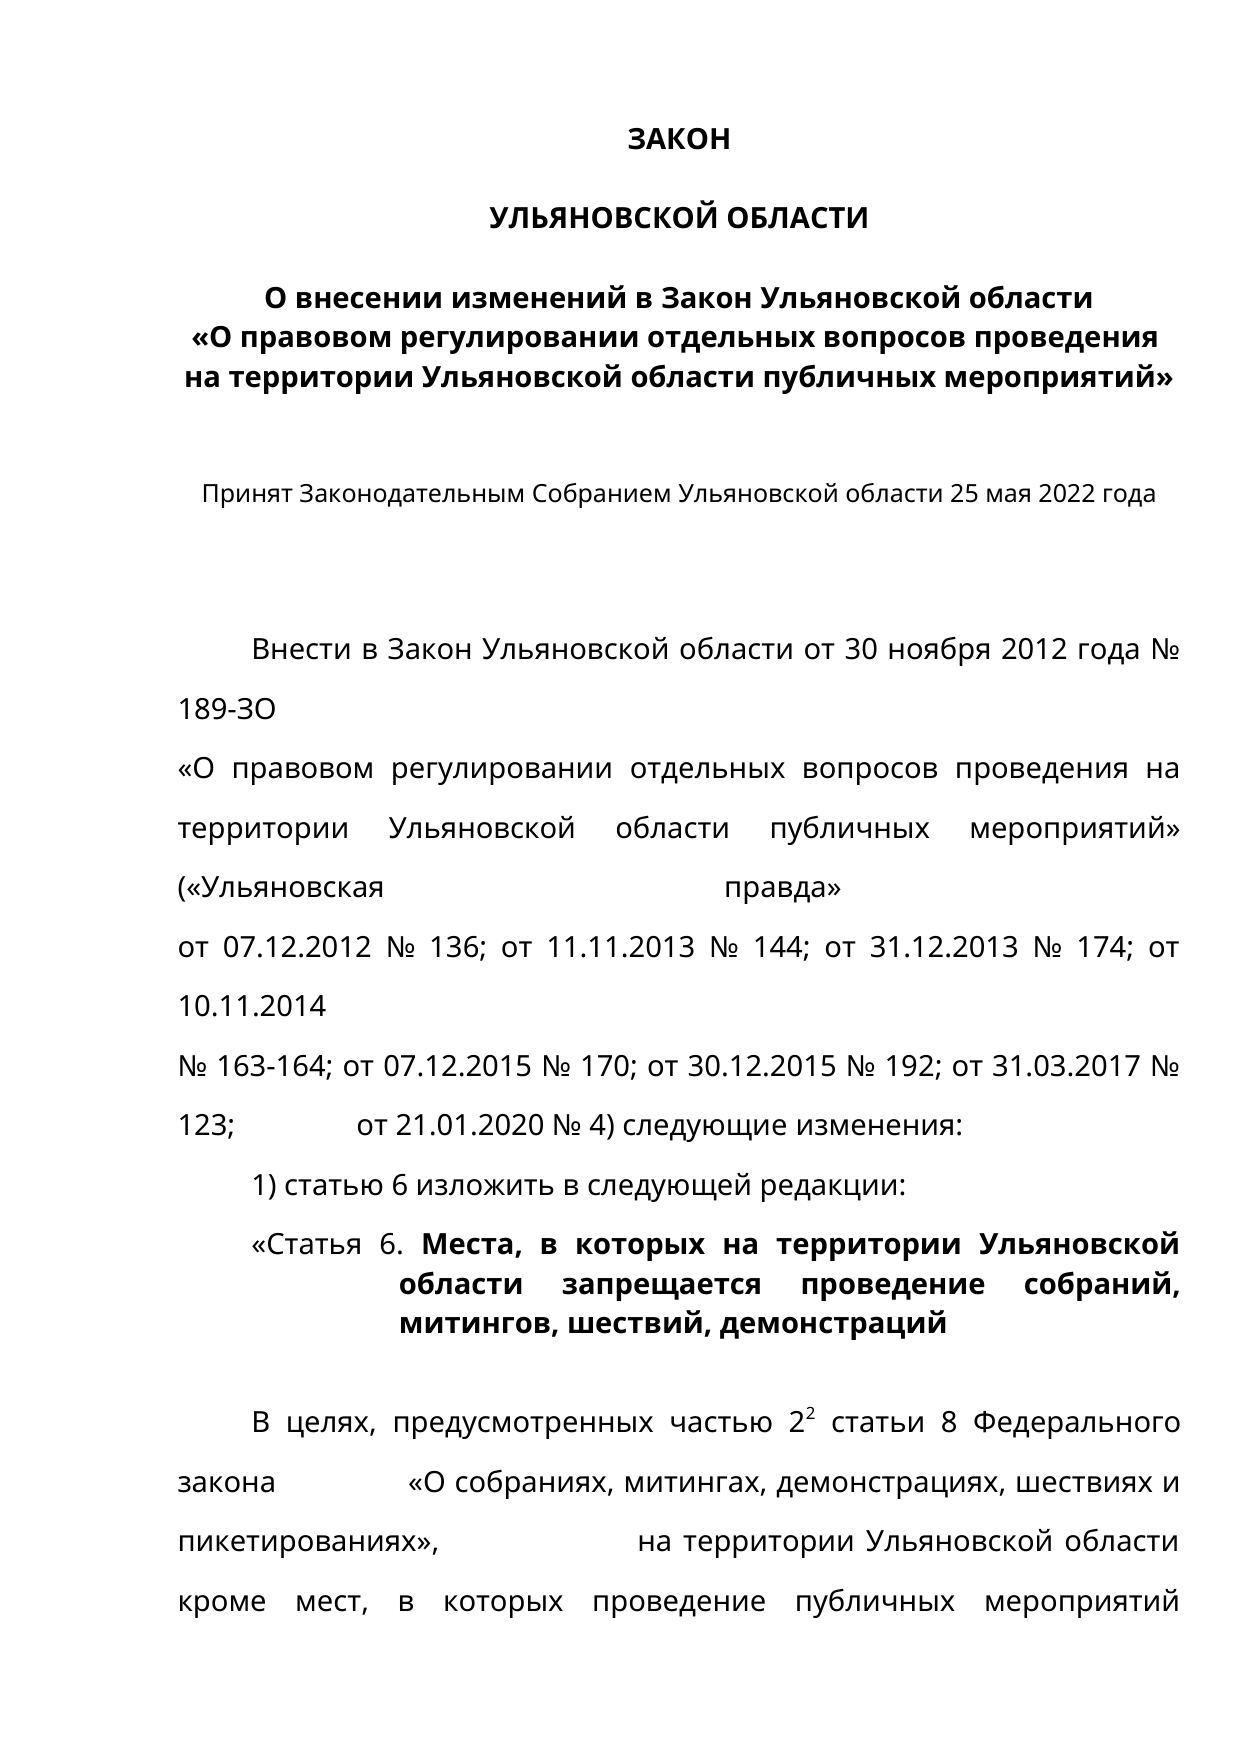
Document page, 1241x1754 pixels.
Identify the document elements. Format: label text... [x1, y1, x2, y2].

title УЛЬЯНОВСКОЙ ОБЛАСТИ [177, 197, 1181, 237]
text «О правовом регулировании отдельных вопросов проведения на территории Ульяновской области публичных мероприятий» [177, 317, 1181, 396]
title ЗАКОН [177, 118, 1181, 158]
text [177, 1402, 1181, 1620]
text Внести в Закон Ульяновской области от 30 ноября 2012 года № 189-ЗО «О правовом регулировании отдельных вопросов проведения на территории Ульяновской области публичных мероприятий» («Ульяновская правда» от 07.12.2012 № 136; от 11.11.2013 № 144; от 31.12.2013 № 174; от 10.11.2014 № 163-164; от 07.12.2015 № 170; от 30.12.2015 № 192; от 31.03.2017 № 123; от 21.01.2020 № 4) следующие изменения: [177, 628, 1181, 1144]
text «Статья 6. Места, в которых на территории Ульяновской области запрещается проведение собраний, митингов, шествий, демонстраций [251, 1223, 1181, 1342]
text 1) статью 6 изложить в следующей редакции: [251, 1164, 1181, 1203]
text Принят Законодательным Собранием Ульяновской области 25 мая 2022 года [177, 475, 1181, 509]
text О внесении изменений в Закон Ульяновской области [177, 277, 1181, 317]
